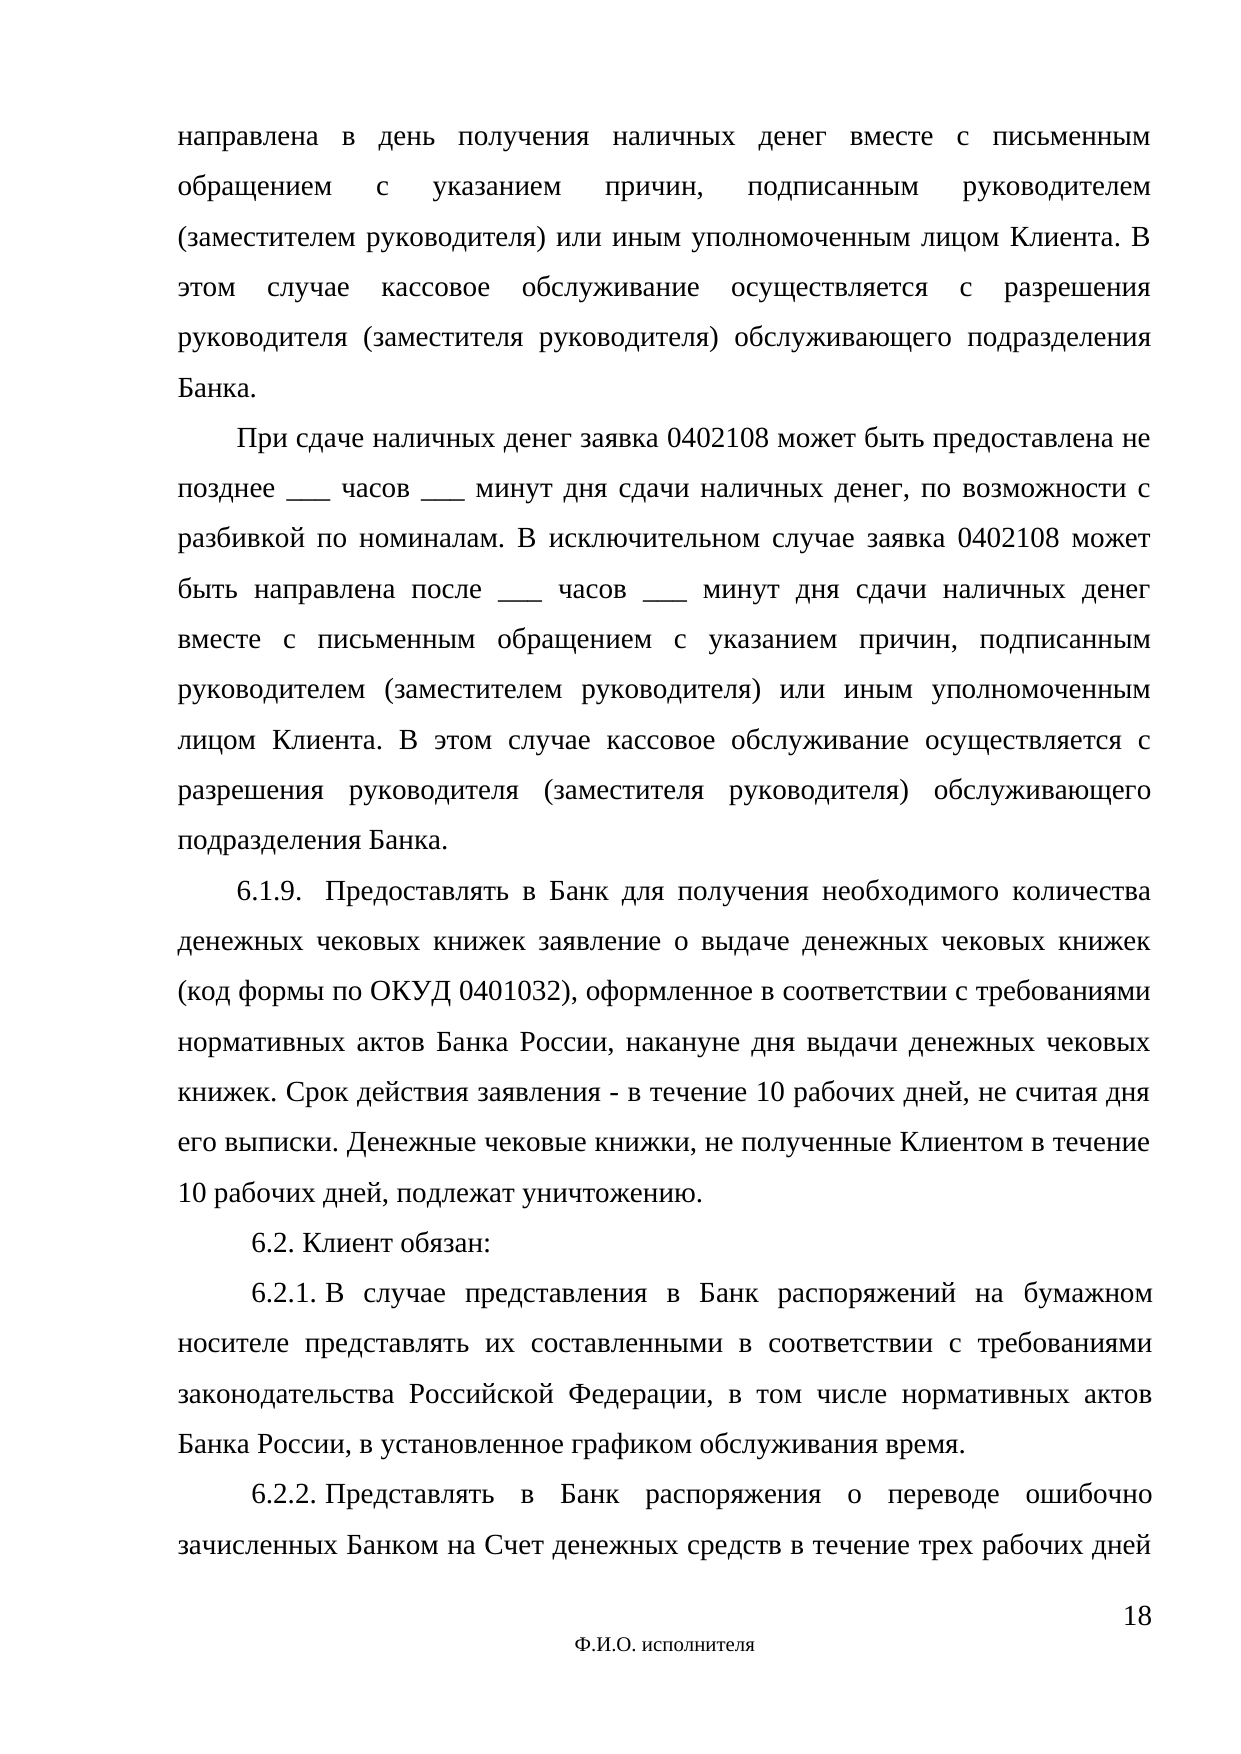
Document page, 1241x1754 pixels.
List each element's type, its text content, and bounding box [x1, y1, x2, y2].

text 6.2. Клиент обязан: [177, 1225, 1153, 1258]
text При сдаче наличных денег заявка 0402108 может быть предоставлена не позднее ___ часов ___ минут дня сдачи наличных денег, по возможности с разбивкой по номиналам. В исключительном случае заявка 0402108 может быть направлена после ___ часов ___ минут дня сдачи наличных денег вместе с письменным обращением с указанием причин, подписанным руководителем (заместителем руководителя) или иным уполномоченным лицом Клиента. В этом случае кассовое обслуживание осуществляется с разрешения руководителя (заместителя руководителя) обслуживающего подразделения Банка. [177, 420, 1152, 856]
list Предоставлять в Банк для получения необходимого количества денежных чековых книжек заявление о выдаче денежных чековых книжек (код формы по ОКУД 0401032), оформленное в соответствии с требованиями нормативных актов Банка России, накануне дня выдачи денежных чековых книжек. Срок действия заявления - в течение 10 рабочих дней, не считая дня его выписки. Денежные чековые книжки, не полученные Клиентом в течение 10 рабочих дней, подлежат уничтожению. [177, 873, 1152, 1208]
list В случае представления в Банк распоряжений на бумажном носителе представлять их составленными в соответствии с требованиями законодательства Российской Федерации, в том числе нормативных актов Банка России, в установленное графиком обслуживания время. [177, 1275, 1153, 1460]
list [177, 1477, 1153, 1560]
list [177, 118, 1152, 403]
